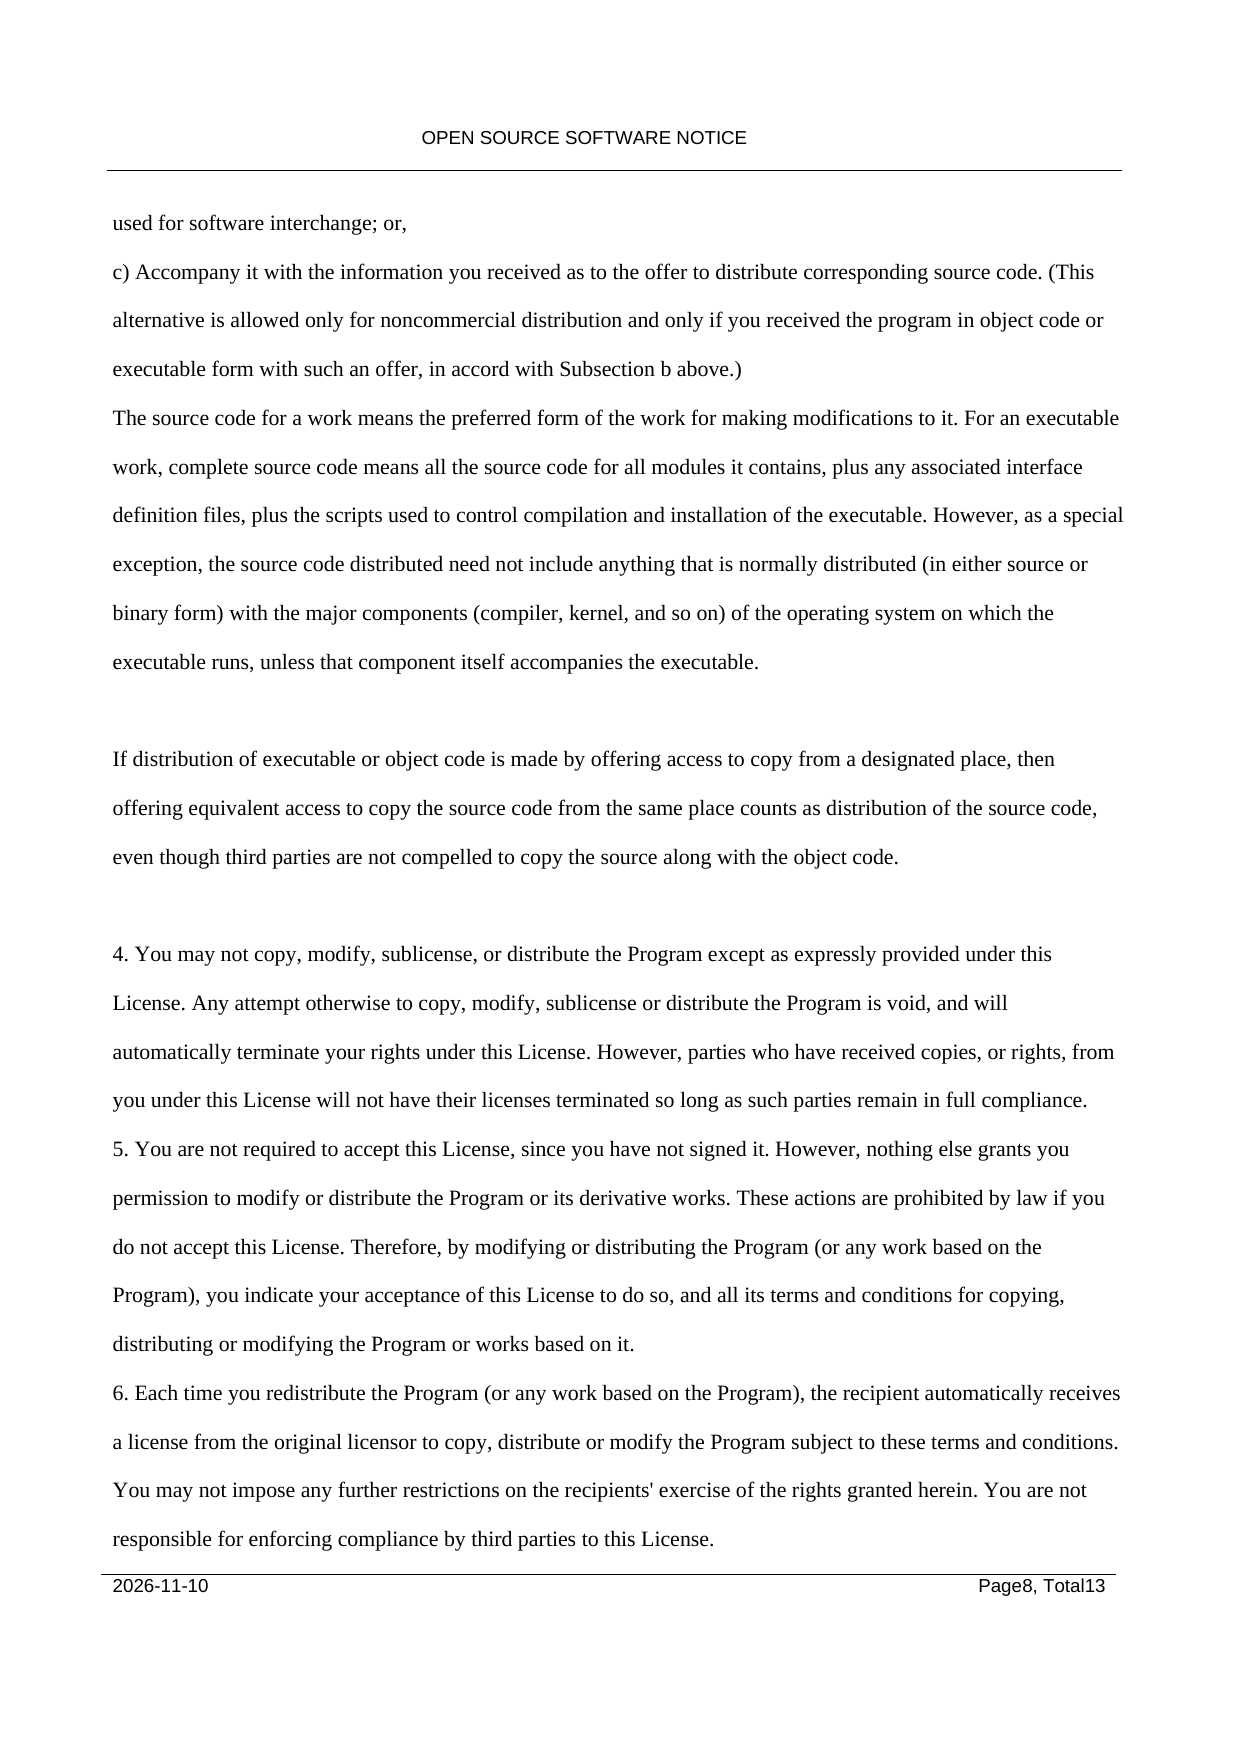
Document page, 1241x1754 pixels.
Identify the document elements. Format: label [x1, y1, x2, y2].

text [112, 206, 1128, 1555]
